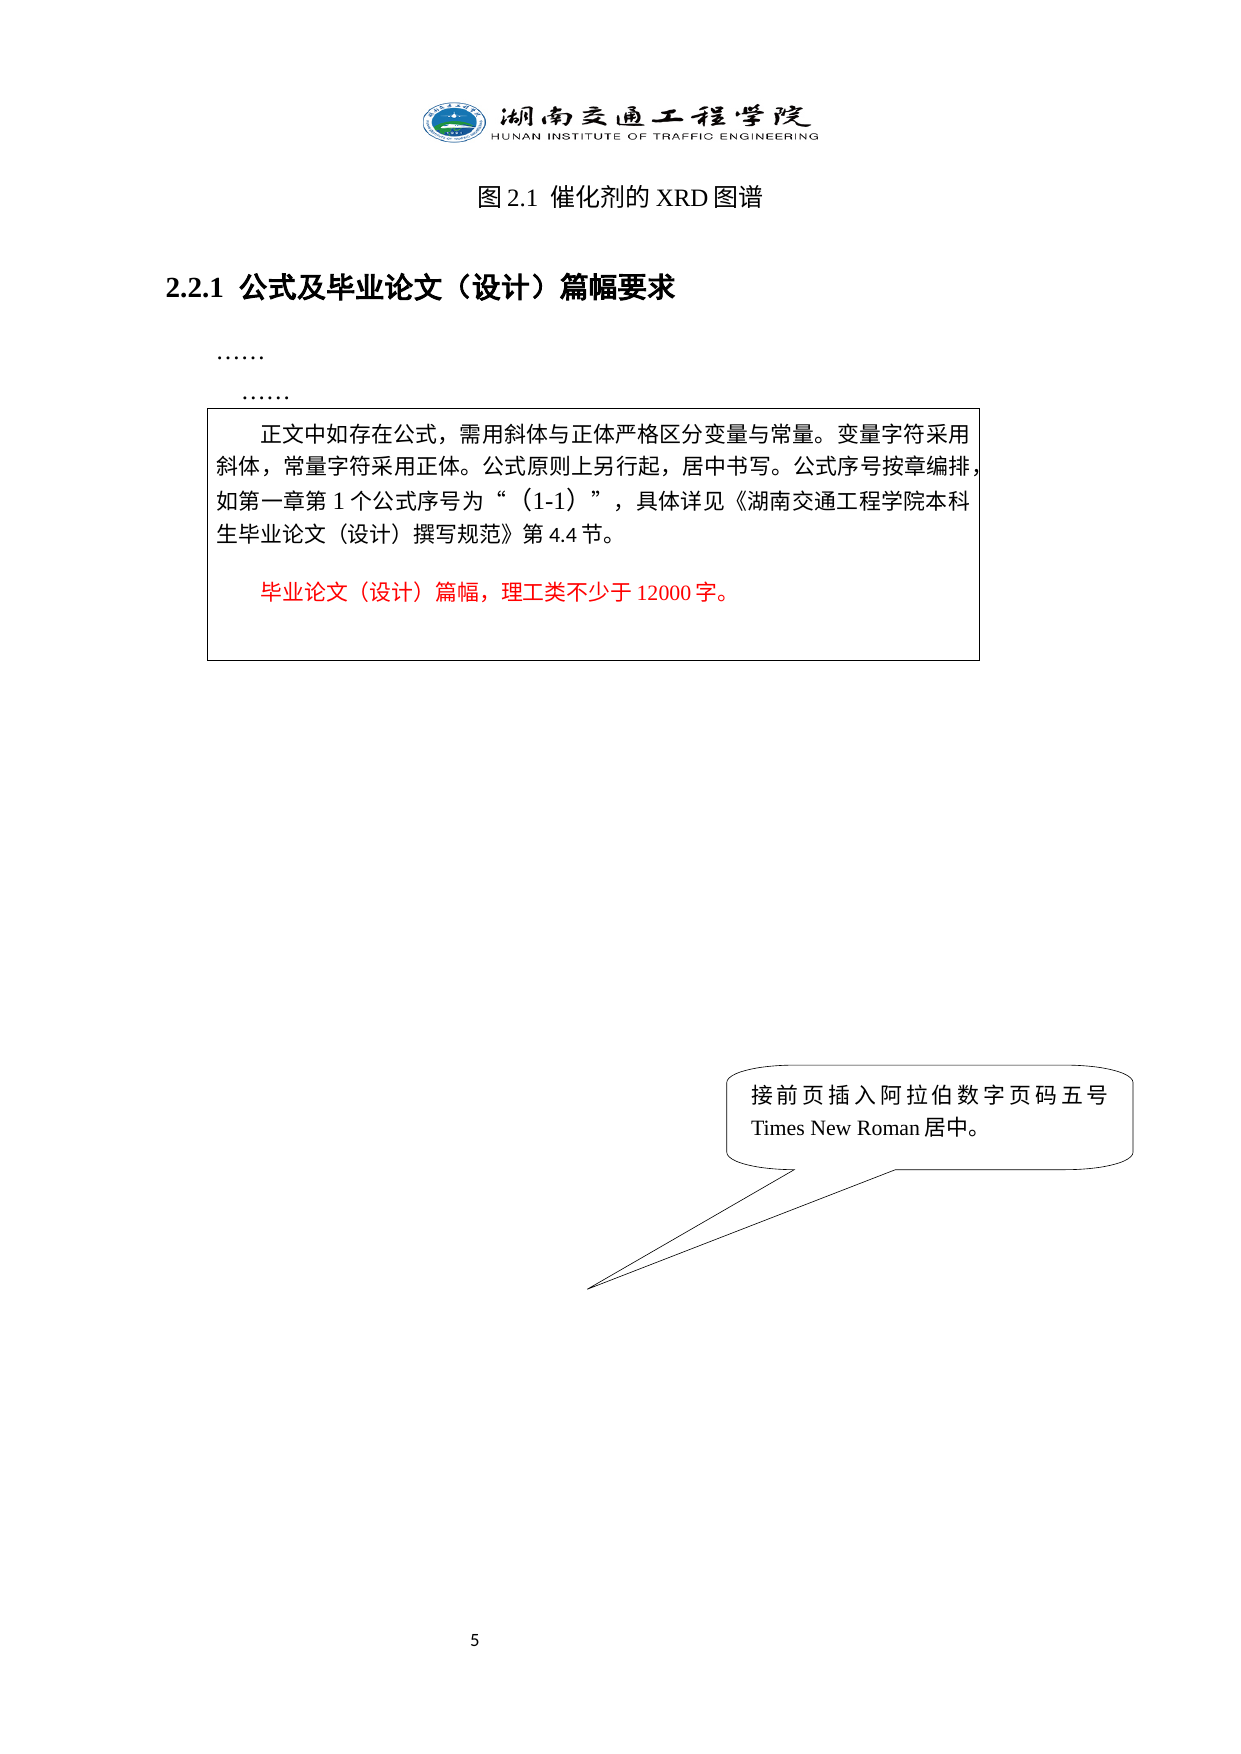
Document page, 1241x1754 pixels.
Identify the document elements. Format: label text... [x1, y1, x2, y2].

text 2.2.1 公式及毕业论文（设计）篇幅要求 [165, 253, 1075, 318]
text …… [165, 374, 1075, 407]
text 图2.1 催化剂的XRD图谱 [165, 163, 1075, 228]
picture [413, 90, 827, 150]
text …… [165, 334, 1075, 367]
